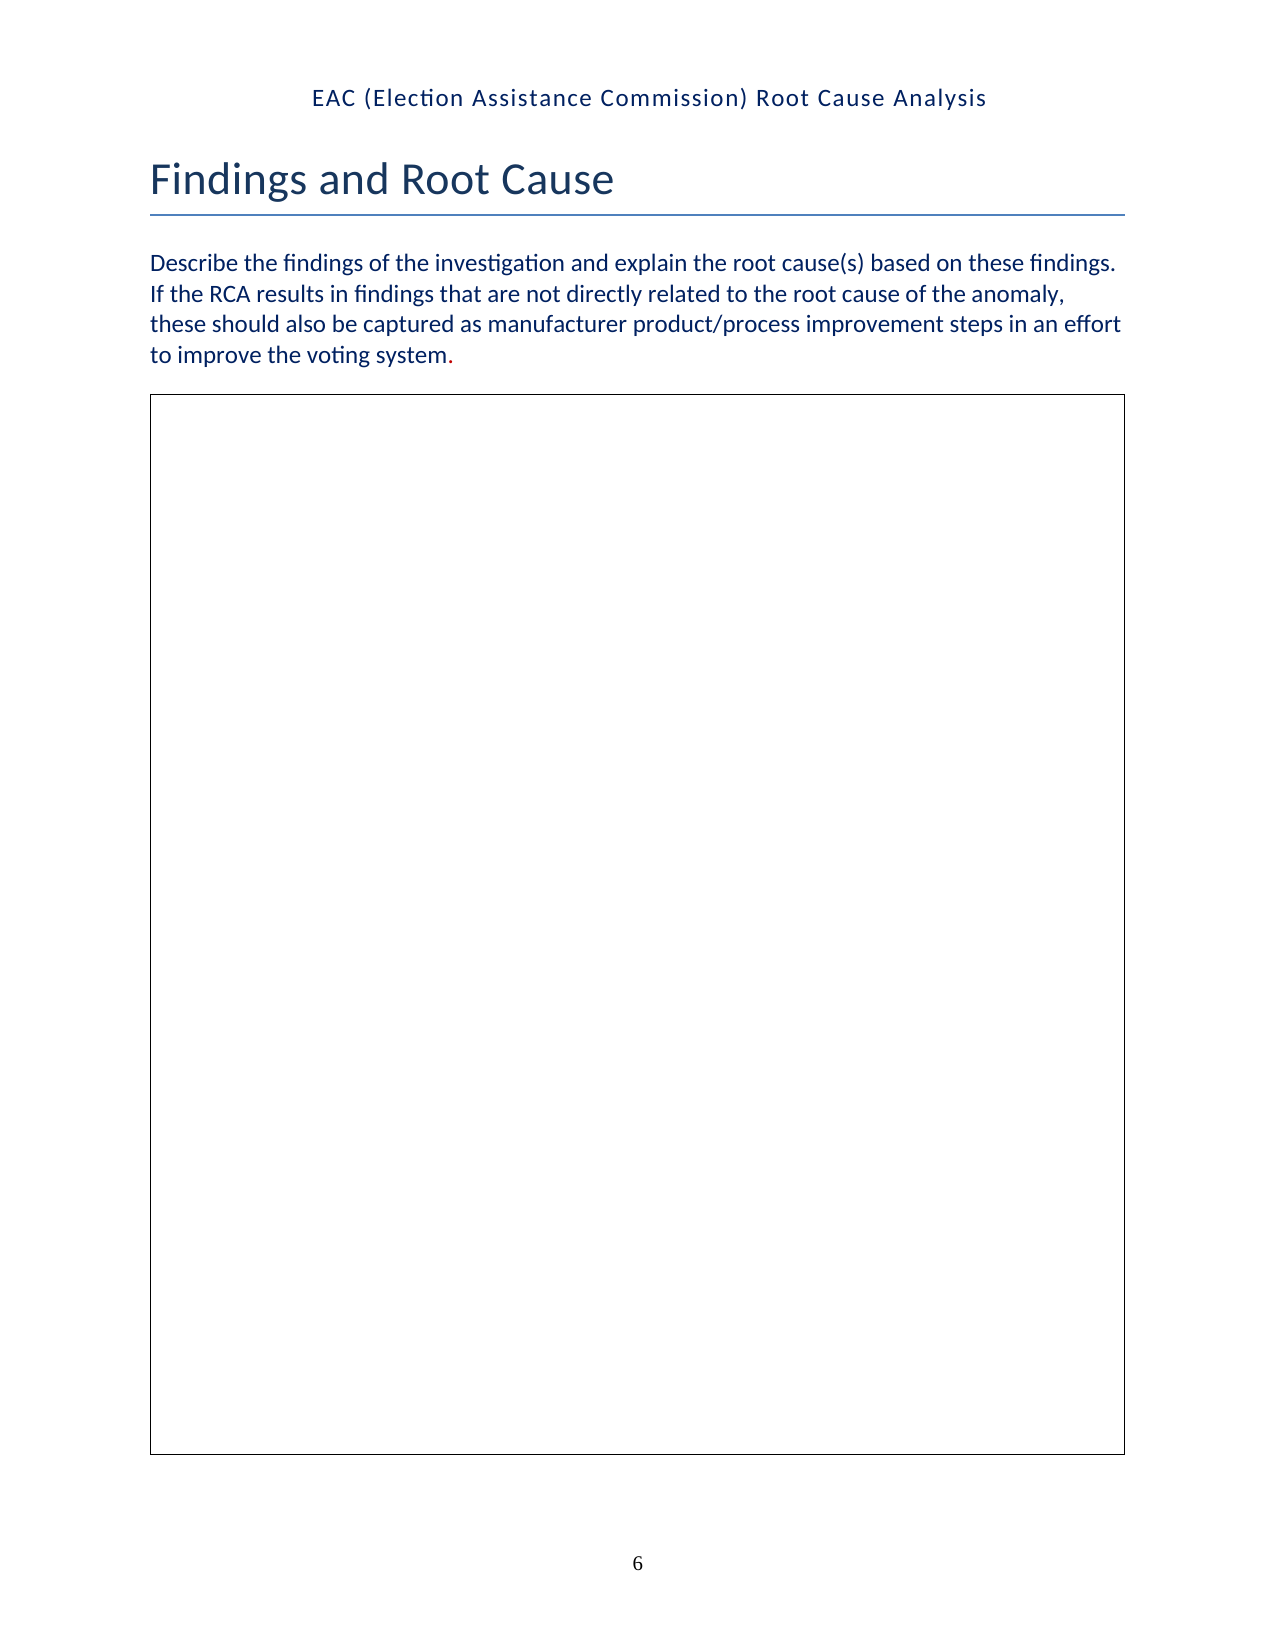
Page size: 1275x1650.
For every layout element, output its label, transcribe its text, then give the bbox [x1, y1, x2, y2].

subtitle Findings and Root Cause [150, 150, 1125, 214]
table_header [151, 395, 1124, 1454]
text Describe the findings of the investigation and explain the root cause(s) based on these findings. If the RCA results in findings that are not directly related to the root cause of the anomaly, these should also be captured as manufacturer product/process improvement steps in an effort to improve the voting system. [150, 248, 1125, 370]
